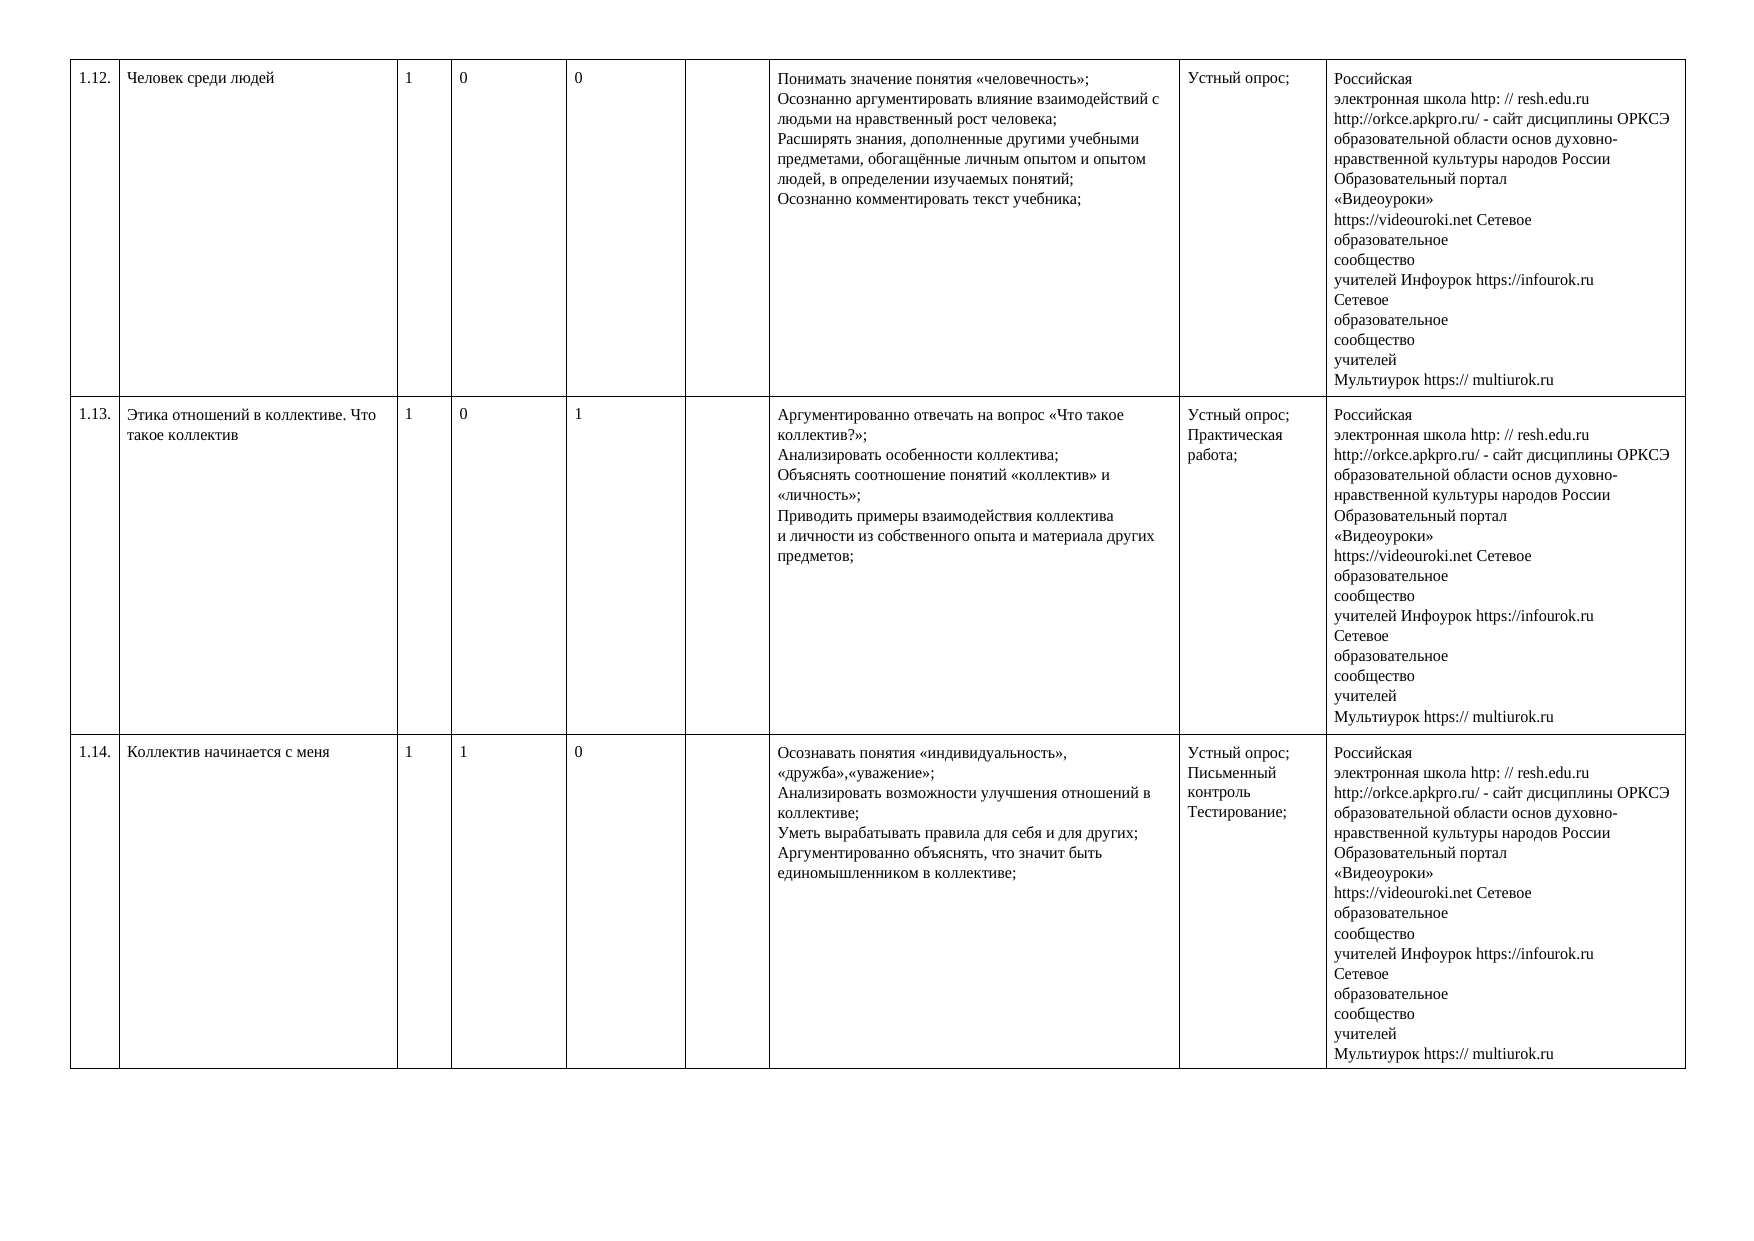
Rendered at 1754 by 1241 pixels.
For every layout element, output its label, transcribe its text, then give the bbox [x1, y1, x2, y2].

table_header 0 [567, 60, 685, 396]
table_header [686, 60, 769, 396]
table_cell 1 [452, 735, 566, 1068]
table_cell Устный опрос; Практическая работа; [1180, 397, 1326, 733]
table_header Понимать значение понятия «человечность»; Осознанно аргументировать влияние взаимодействий с людьми на нравственный рост человека; Расширять знания, дополненные другими учебными предметами, обогащённые личным опытом и опытом людей, в определении изучаемых понятий; Осознанно комментировать текст учебника; [770, 60, 1179, 396]
table_header 1 [398, 60, 451, 396]
table_header Устный опрос; [1180, 60, 1326, 396]
table_cell Коллектив начинается с меня [120, 735, 397, 1068]
table_cell Российская электронная школа http: // resh.edu.ru http://orkce.apkpro.ru/ - сайт дисциплины ОРКСЭ образовательной области основ духовно- нравственной культуры народов России Образовательный портал «Видеоуроки» https://videouroki.net Сетевое образовательное сообщество учителей Инфоурок https://infourok.ru Сетевое образовательное сообщество учителей Мультиурок https:// multiurok.ru [1327, 735, 1685, 1068]
table_cell 1 [398, 735, 451, 1068]
table_cell 0 [567, 735, 685, 1068]
table_cell Осознавать понятия «индивидуальность», «дружба»,«уважение»; Анализировать возможности улучшения отношений в коллективе; Уметь вырабатывать правила для себя и для других; Аргументированно объяснять, что значит быть единомышленником в коллективе; [770, 735, 1179, 1068]
table_header Человек среди людей [120, 60, 397, 396]
table_cell Этика отношений в коллективе. Что такое коллектив [120, 397, 397, 733]
table_header Российская электронная школа http: // resh.edu.ru http://orkce.apkpro.ru/ - сайт дисциплины ОРКСЭ образовательной области основ духовно- нравственной культуры народов России Образовательный портал «Видеоуроки» https://videouroki.net Сетевое образовательное сообщество учителей Инфоурок https://infourok.ru Сетевое образовательное сообщество учителей Мультиурок https:// multiurok.ru [1327, 60, 1685, 396]
table_cell 0 [452, 397, 566, 733]
table_cell Устный опрос; Письменный контроль Тестирование; [1180, 735, 1326, 1068]
table_cell [686, 397, 769, 733]
table_cell 1.14. [71, 735, 119, 1068]
table_cell 1 [398, 397, 451, 733]
table_header 0 [452, 60, 566, 396]
table_cell 1.13. [71, 397, 119, 733]
table_header 1.12. [71, 60, 119, 396]
table_cell Аргументированно отвечать на вопрос «Что такое коллектив?»; Анализировать особенности коллектива; Объяснять соотношение понятий «коллектив» и «личность»; Приводить примеры взаимодействия коллектива и личности из собственного опыта и материала других предметов; [770, 397, 1179, 733]
table_cell 1 [567, 397, 685, 733]
table_cell [686, 735, 769, 1068]
table_cell Российская электронная школа http: // resh.edu.ru http://orkce.apkpro.ru/ - сайт дисциплины ОРКСЭ образовательной области основ духовно- нравственной культуры народов России Образовательный портал «Видеоуроки» https://videouroki.net Сетевое образовательное сообщество учителей Инфоурок https://infourok.ru Сетевое образовательное сообщество учителей Мультиурок https:// multiurok.ru [1327, 397, 1685, 733]
